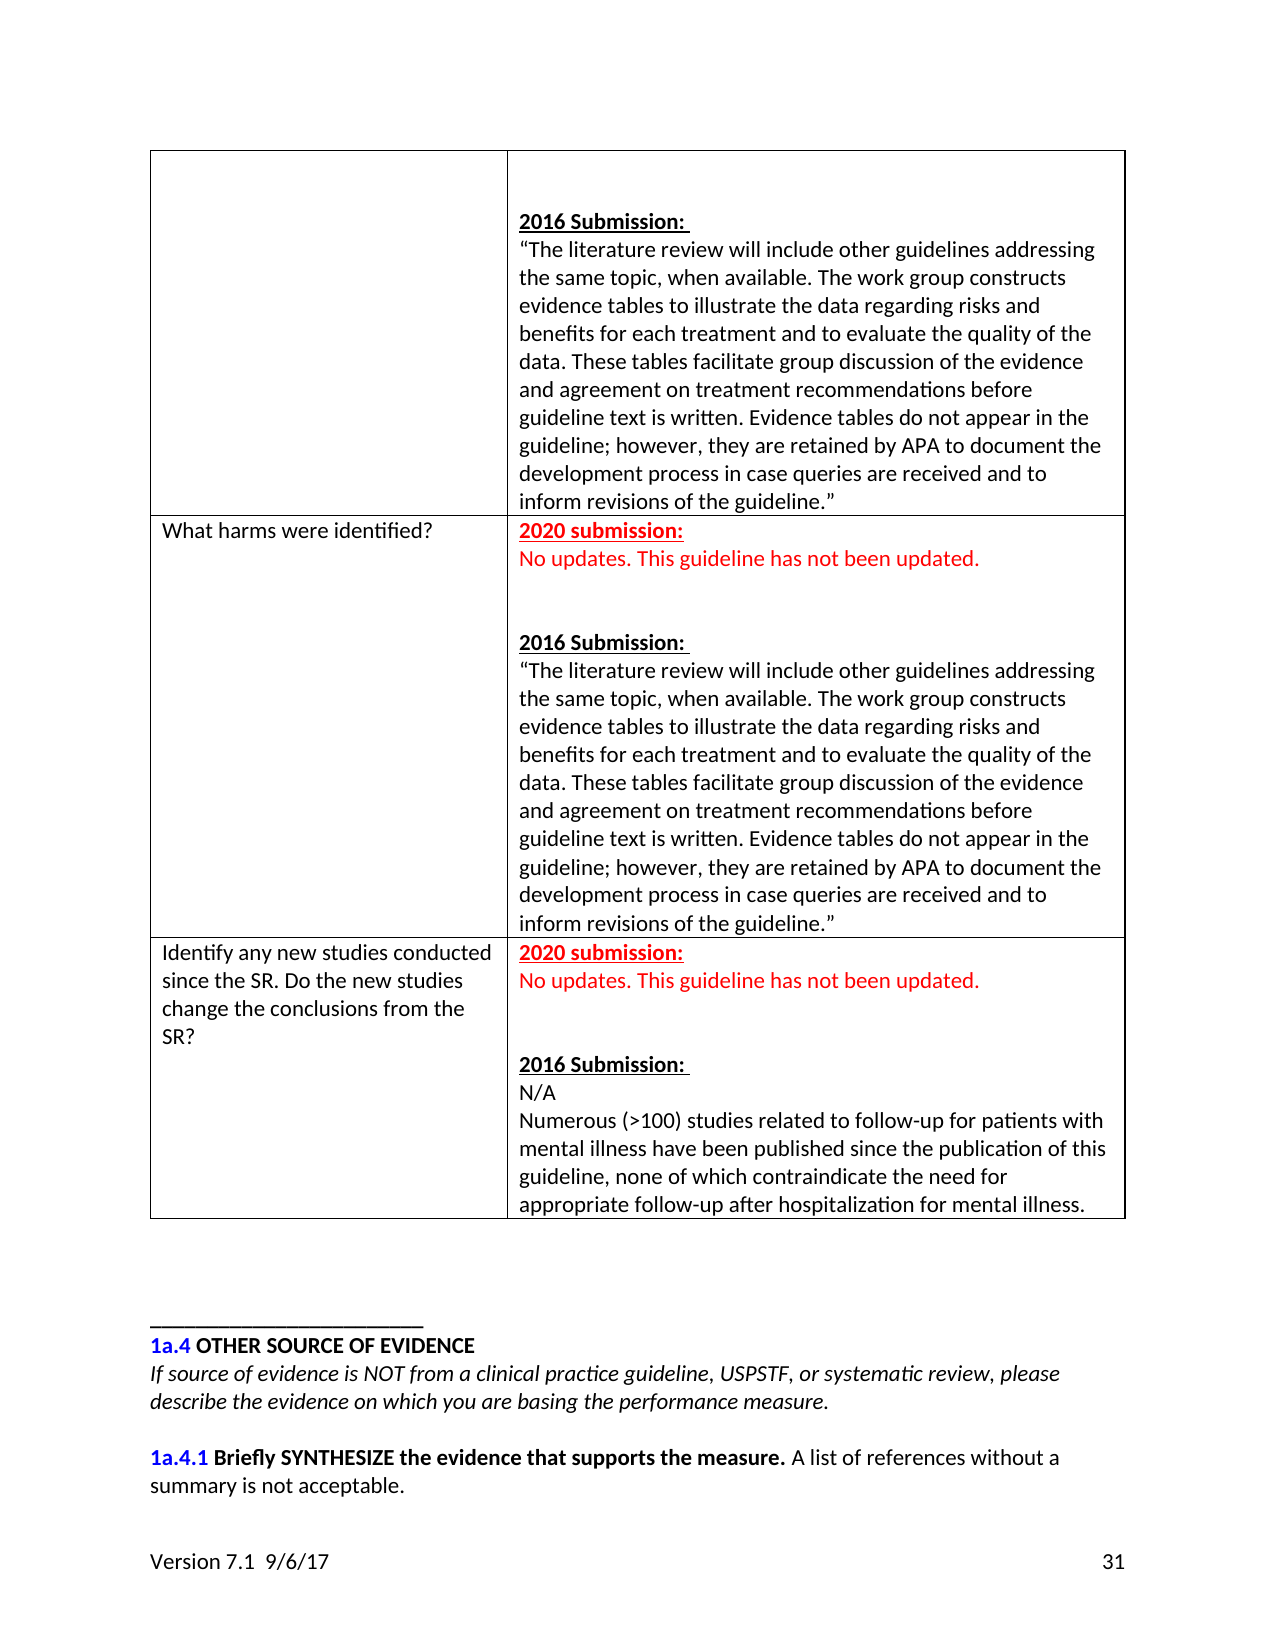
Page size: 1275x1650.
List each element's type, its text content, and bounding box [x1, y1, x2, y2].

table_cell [151, 151, 507, 515]
text 1a.4 OTHER SOURCE OF EVIDENCE [150, 1331, 1125, 1359]
table_cell 2020 submission: No updates. This guideline has not been updated. 2016 Submission: N/A Numerous (>100) studies related to follow-up for patients with mental illness have been published since the publication of this guideline, none of which contraindicate the need for appropriate follow-up after hospitalization for mental illness. [508, 938, 1124, 1218]
table_cell What harms were identified? [151, 516, 507, 937]
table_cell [508, 151, 1124, 515]
text 1a.4.1 Briefly SYNTHESIZE the evidence that supports the measure. A list of references without a summary is not acceptable. [150, 1443, 1125, 1499]
text ________________________ [150, 1303, 1125, 1331]
table_cell Identify any new studies conducted since the SR. Do the new studies change the conclusions from the SR? [151, 938, 507, 1218]
text If source of evidence is NOT from a clinical practice guideline, USPSTF, or systematic review, please describe the evidence on which you are basing the performance measure. [150, 1359, 1125, 1415]
